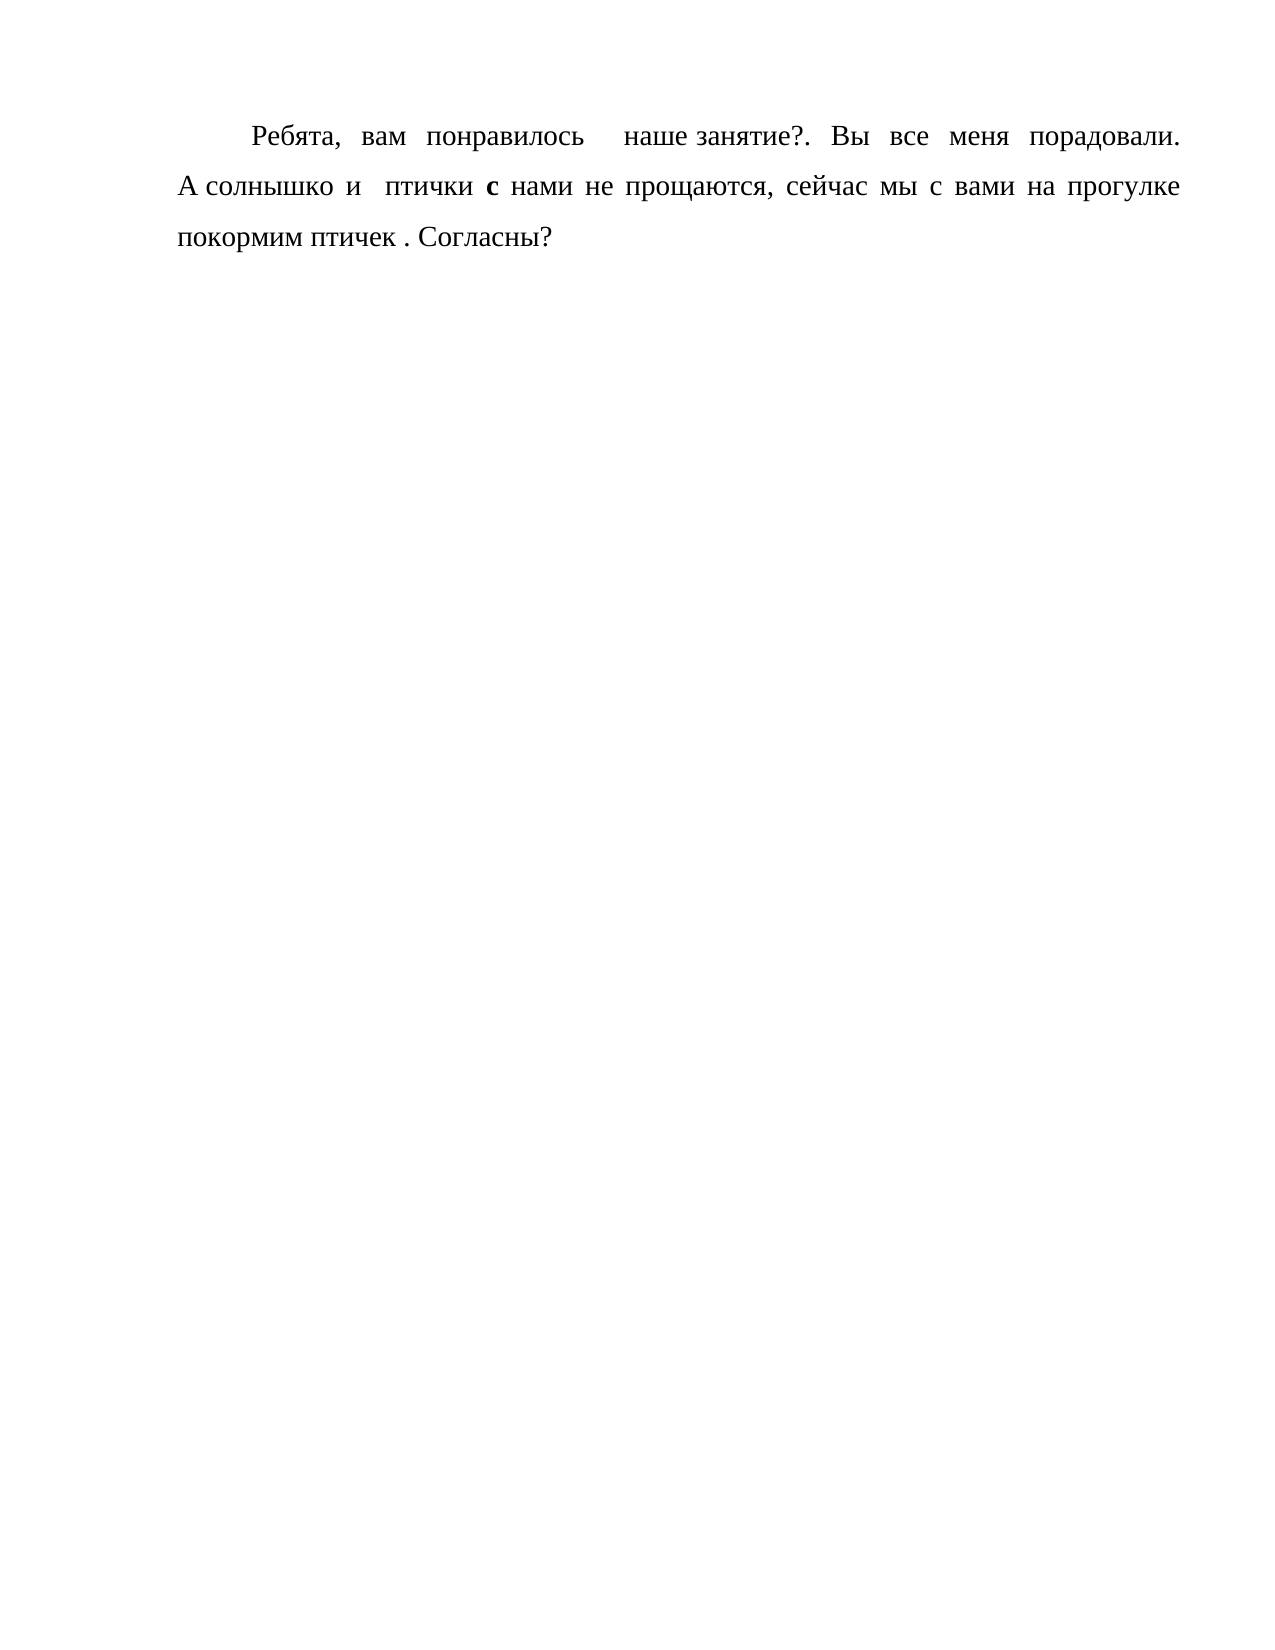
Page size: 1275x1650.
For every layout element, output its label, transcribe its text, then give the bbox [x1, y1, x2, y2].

text Ребята, вам понравилось наше занятие?. Вы все меня порадовали. А солнышко и птички с нами не прощаются, сейчас мы с вами на прогулке покормим птичек . Согласны? [177, 118, 1181, 252]
